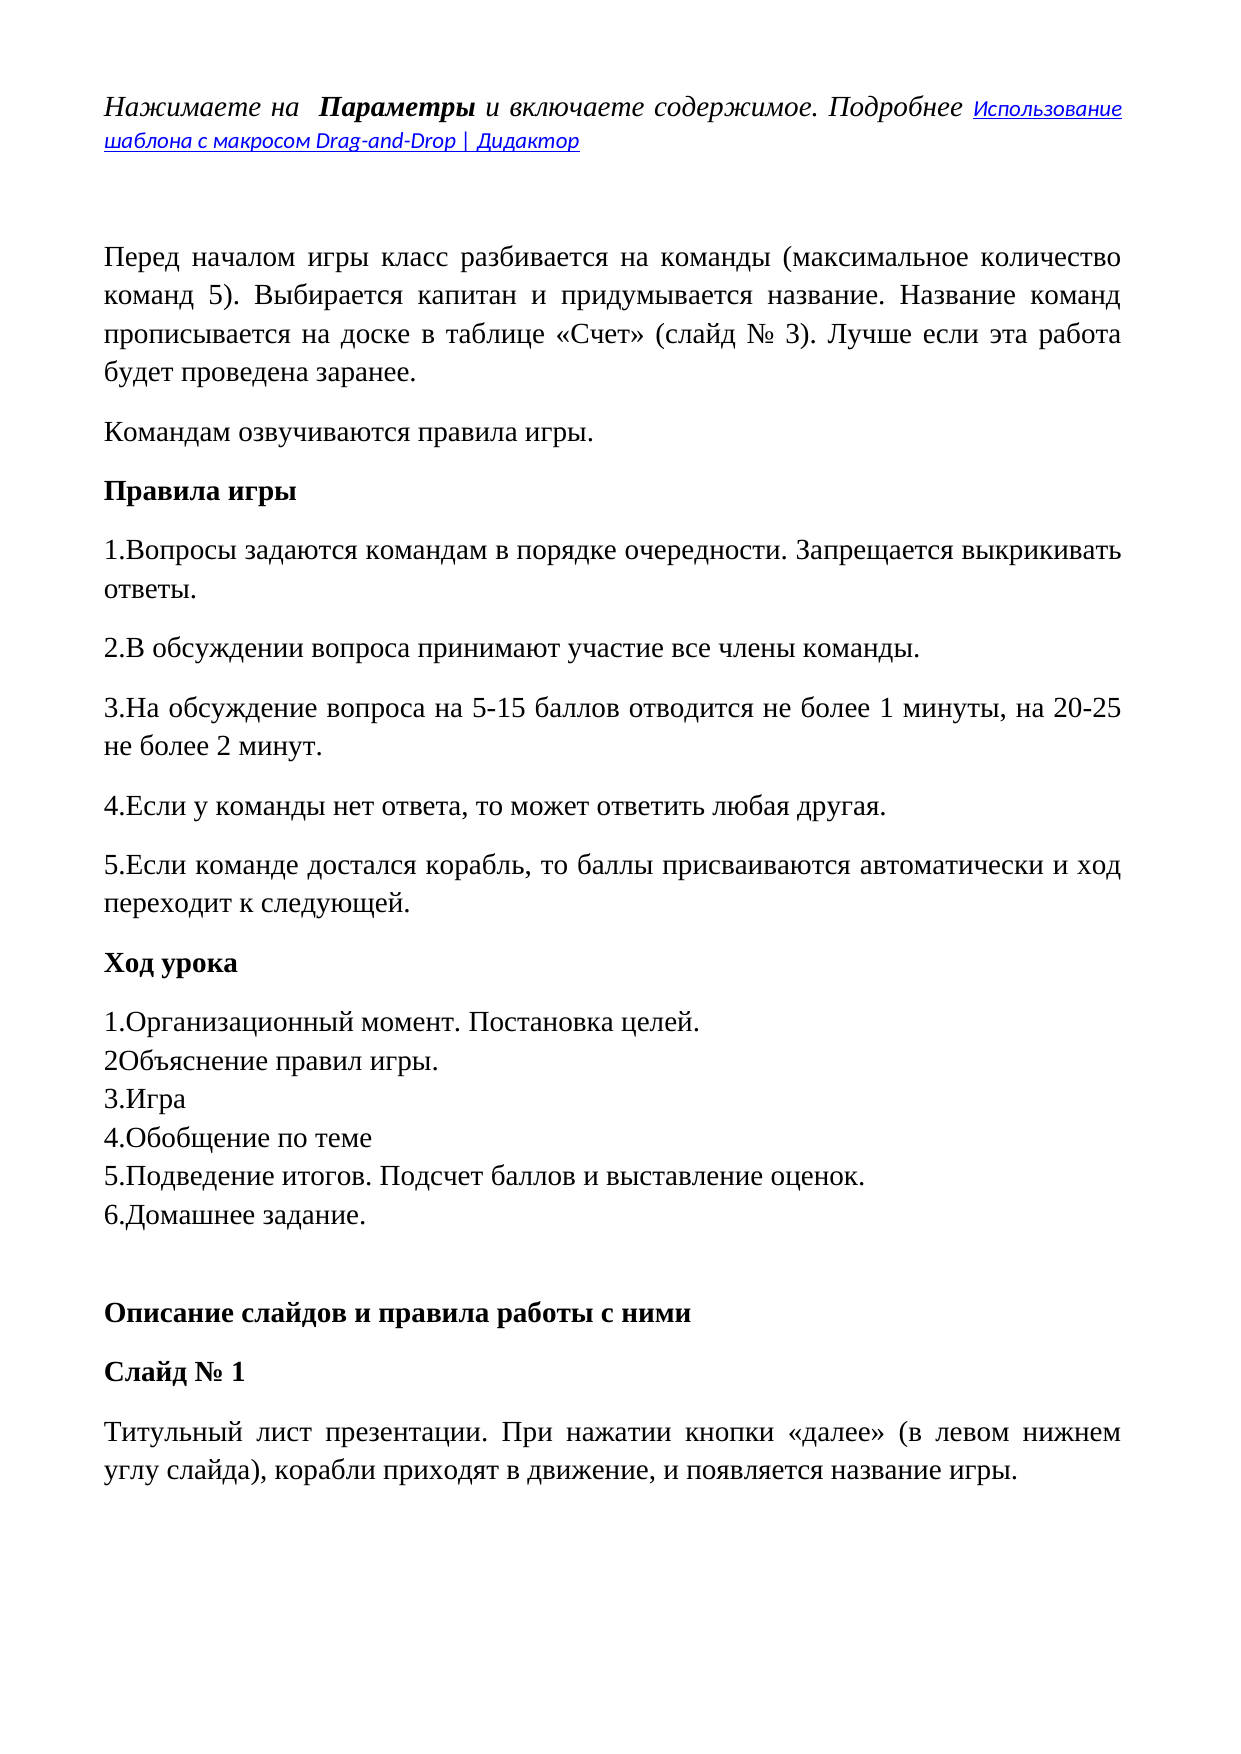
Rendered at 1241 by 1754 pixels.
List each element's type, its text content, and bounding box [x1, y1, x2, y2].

text Слайд № 1 [103, 1354, 1122, 1388]
text Перед началом игры класс разбивается на команды (максимальное количество команд 5). Выбирается капитан и придумывается название. Название команд прописывается на доске в таблице «Счет» (слайд № 3). Лучше если эта работа будет проведена заранее. [103, 239, 1122, 388]
text Нажимаете на Параметры и включаете содержимое. Подробнее Использование шаблона с макросом Drag-and-Drop | Дидактор [103, 89, 1122, 154]
text 6.Домашнее задание. [103, 1197, 1122, 1231]
text Ход урока [103, 945, 1122, 978]
text Командам озвучиваются правила игры. [103, 414, 1122, 447]
text Титульный лист презентации. При нажатии кнопки «далее» (в левом нижнем углу слайда), корабли приходят в движение, и появляется название игры. [103, 1414, 1122, 1486]
text 2Объяснение правил игры. [103, 1043, 1122, 1076]
text 3.Игра [103, 1081, 1122, 1115]
text 3.На обсуждение вопроса на 5-15 баллов отводится не более 1 минуты, на 20-25 не более 2 минут. [103, 690, 1122, 762]
text Описание слайдов и правила работы с ними [103, 1295, 1122, 1328]
text 5.Если команде достался корабль, то баллы присваиваются автоматически и ход переходит к следующей. [103, 847, 1122, 919]
text 4.Обобщение по теме [103, 1120, 1122, 1153]
text 1.Вопросы задаются командам в порядке очередности. Запрещается выкрикивать ответы. [103, 532, 1122, 604]
text 4.Если у команды нет ответа, то может ответить любая другая. [103, 788, 1122, 821]
text 5.Подведение итогов. Подсчет баллов и выставление оценок. [103, 1158, 1122, 1192]
text 1.Организационный момент. Постановка целей. [103, 1004, 1122, 1038]
text Правила игры [103, 473, 1122, 507]
text 2.В обсуждении вопроса принимают участие все члены команды. [103, 630, 1122, 664]
